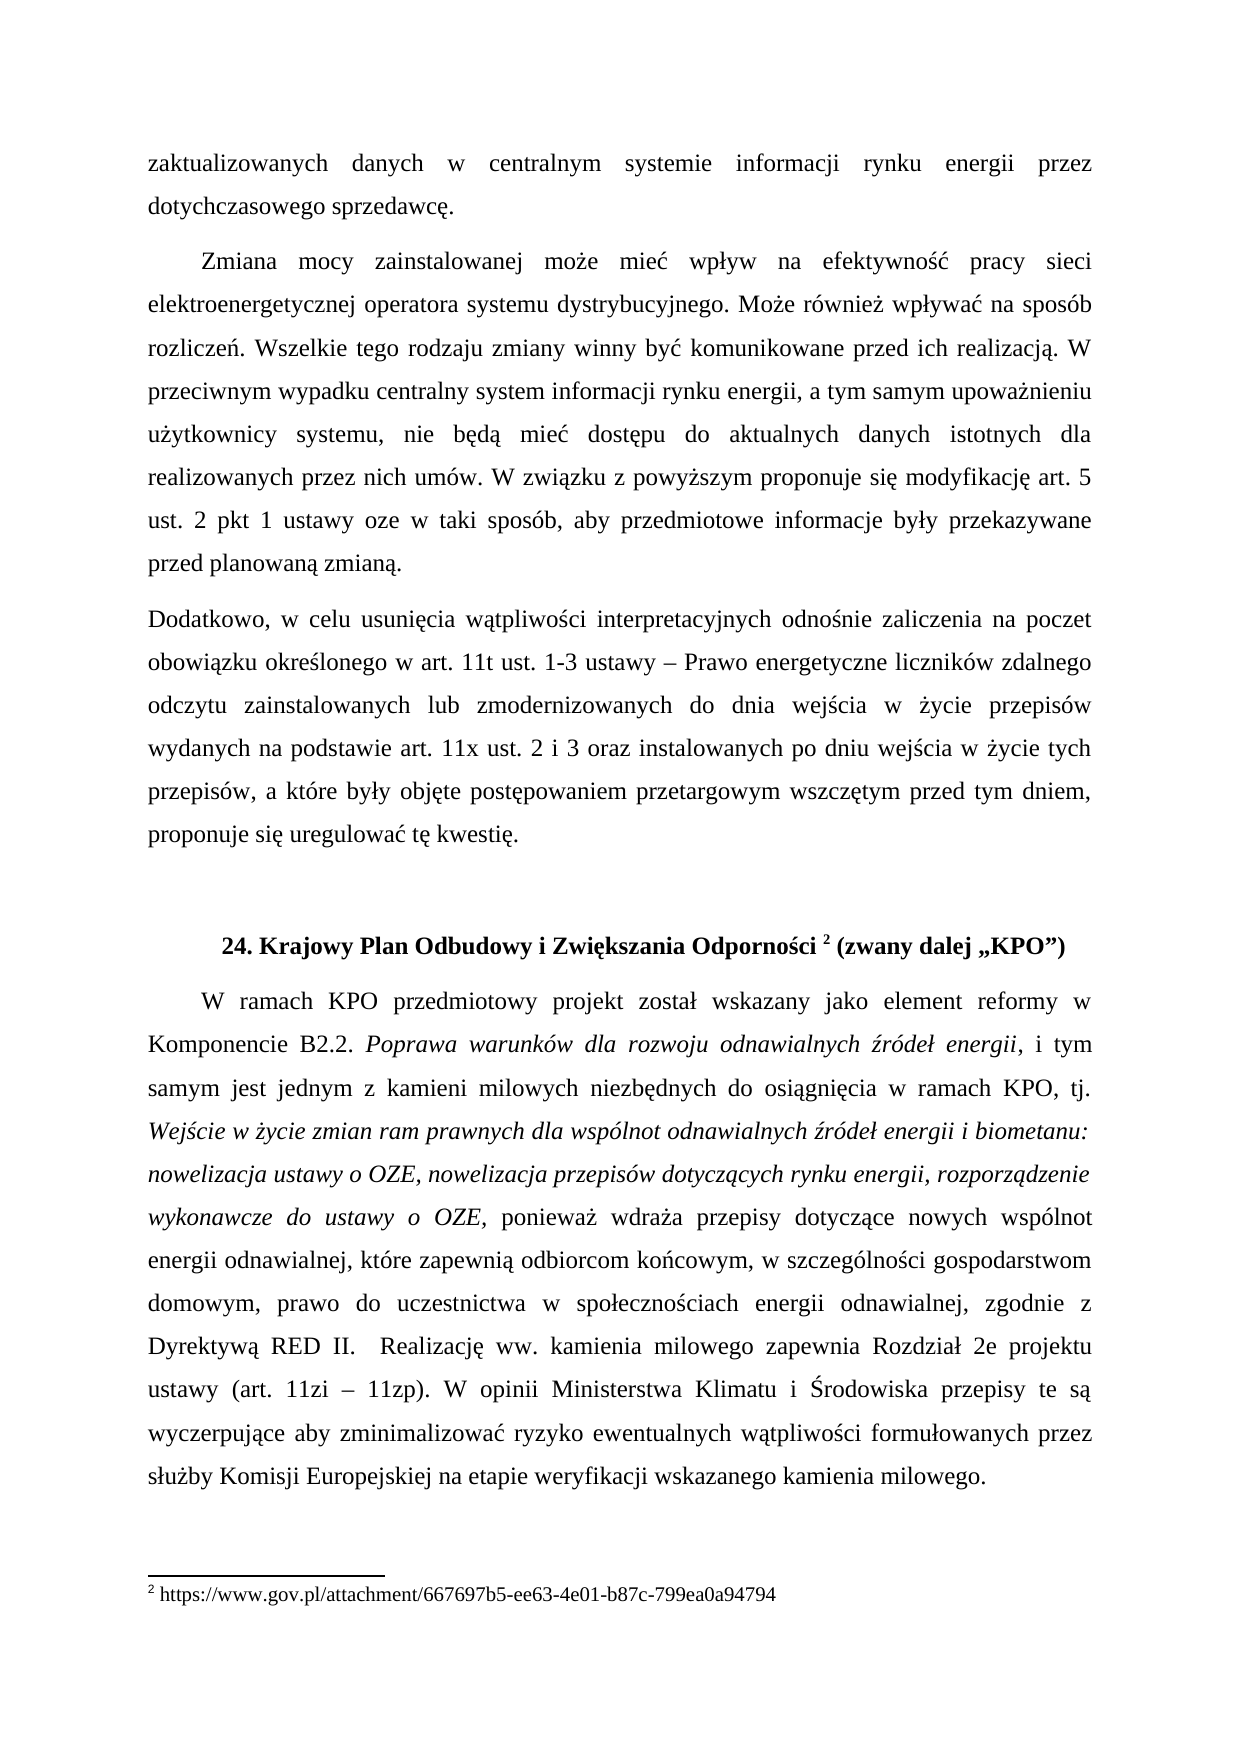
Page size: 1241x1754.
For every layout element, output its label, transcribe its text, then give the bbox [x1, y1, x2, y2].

text Zmiana mocy zainstalowanej może mieć wpływ na efektywność pracy sieci elektroenergetycznej operatora systemu dystrybucyjnego. Może również wpływać na sposób rozliczeń. Wszelkie tego rodzaju zmiany winny być komunikowane przed ich realizacją. W przeciwnym wypadku centralny system informacji rynku energii, a tym samym upoważnieniu użytkownicy systemu, nie będą mieć dostępu do aktualnych danych istotnych dla realizowanych przez nich umów. W związku z powyższym proponuje się modyfikację art. 5 ust. 2 pkt 1 ustawy oze w taki sposób, aby przedmiotowe informacje były przekazywane przed planowaną zmianą. [148, 246, 1093, 577]
text Dodatkowo, w celu usunięcia wątpliwości interpretacyjnych odnośnie zaliczenia na poczet obowiązku określonego w art. 11t ust. 1-3 ustawy – Prawo energetyczne liczników zdalnego odczytu zainstalowanych lub zmodernizowanych do dnia wejścia w życie przepisów wydanych na podstawie art. 11x ust. 2 i 3 oraz instalowanych po dniu wejścia w życie tych przepisów, a które były objęte postępowaniem przetargowym wszczętym przed tym dniem, proponuje się uregulować tę kwestię. [148, 604, 1093, 848]
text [148, 148, 1093, 219]
text W ramach KPO przedmiotowy projekt został wskazany jako element reformy w Komponencie B2.2. Poprawa warunków dla rozwoju odnawialnych źródeł energii, i tym samym jest jednym z kamieni milowych niezbędnych do osiągnięcia w ramach KPO, tj. Wejście w życie zmian ram prawnych dla wspólnot odnawialnych źródeł energii i biometanu: nowelizacja ustawy o OZE, nowelizacja przepisów dotyczących rynku energii, rozporządzenie wykonawcze do ustawy o OZE, ponieważ wdraża przepisy dotyczące nowych wspólnot energii odnawialnej, które zapewnią odbiorcom końcowym, w szczególności gospodarstwom domowym, prawo do uczestnictwa w społecznościach energii odnawialnej, zgodnie z Dyrektywą RED II. Realizację ww. kamienia milowego zapewnia Rozdział 2e projektu ustawy (art. 11zi – 11zp). W opinii Ministerstwa Klimatu i Środowiska przepisy te są wyczerpujące aby zminimalizować ryzyko ewentualnych wątpliwości formułowanych przez służby Komisji Europejskiej na etapie weryfikacji wskazanego kamienia milowego. [148, 986, 1093, 1489]
text 24. Krajowy Plan Odbudowy i Zwiększania Odporności (zwany dalej „KPO”) [148, 931, 1093, 959]
